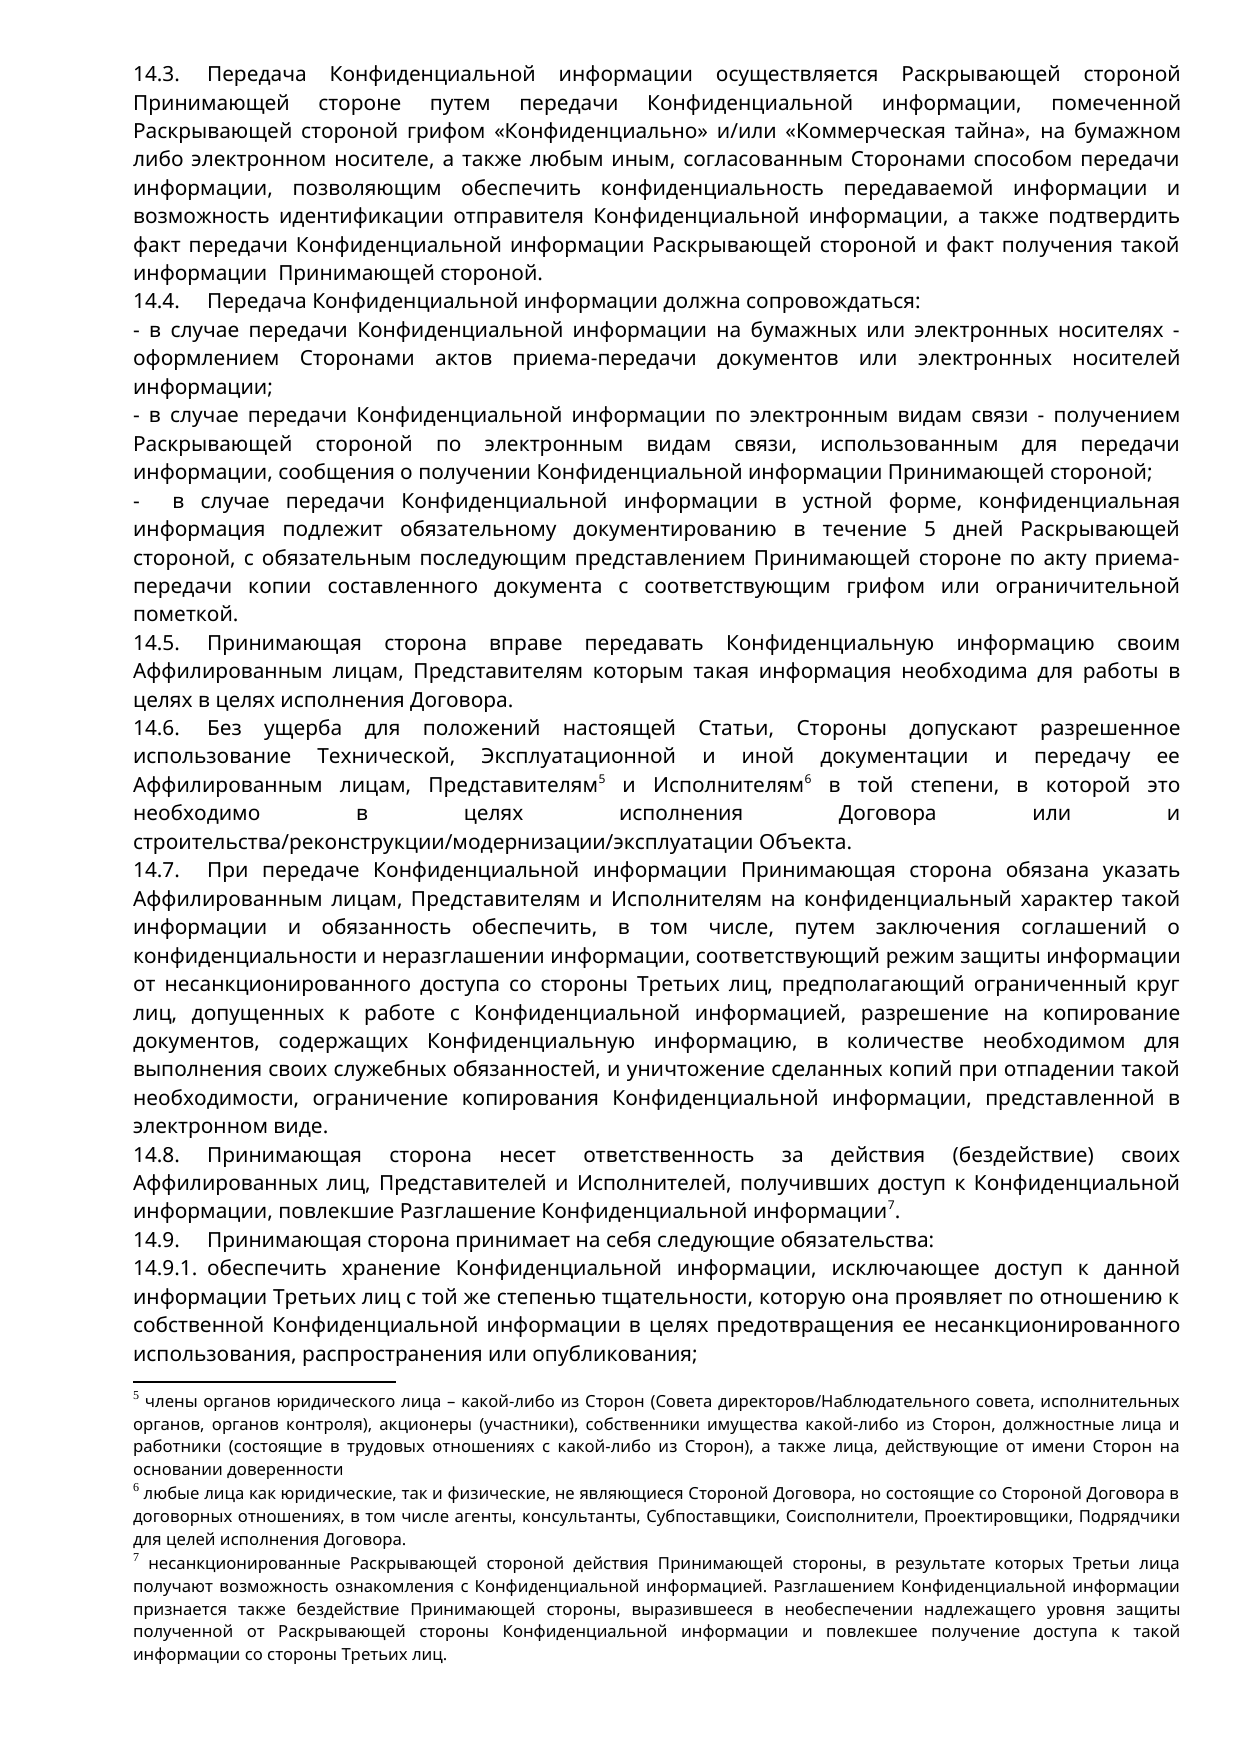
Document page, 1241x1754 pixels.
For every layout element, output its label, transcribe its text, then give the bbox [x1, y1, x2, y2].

list Передача Конфиденциальной информации осуществляется Раскрывающей стороной Принимающей стороне путем передачи Конфиденциальной информации, помеченной Раскрывающей стороной грифом «Конфиденциально» и/или «Коммерческая тайна», на бумажном либо электронном носителе, а также любым иным, согласованным Сторонами способом передачи информации, позволяющим обеспечить конфиденциальность передаваемой информации и возможность идентификации отправителя Конфиденциальной информации, а также подтвердить факт передачи Конфиденциальной информации Раскрывающей стороной и факт получения такой информации Принимающей стороной. [133, 59, 1181, 287]
list При передаче Конфиденциальной информации Принимающая сторона обязана указать Аффилированным лицам, Представителям и Исполнителям на конфиденциальный характер такой информации и обязанность обеспечить, в том числе, путем заключения соглашений о конфиденциальности и неразглашении информации, соответствующий режим защиты информации от несанкционированного доступа со стороны Третьих лиц, предполагающий ограниченный круг лиц, допущенных к работе с Конфиденциальной информацией, разрешение на копирование документов, содержащих Конфиденциальную информацию, в количестве необходимом для выполнения своих служебных обязанностей, и уничтожение сделанных копий при отпадении такой необходимости, ограничение копирования Конфиденциальной информации, представленной в электронном виде. [133, 855, 1181, 1140]
list обеспечить хранение Конфиденциальной информации, исключающее доступ к данной информации Третьих лиц с той же степенью тщательности, которую она проявляет по отношению к собственной Конфиденциальной информации в целях предотвращения ее несанкционированного использования, распространения или опубликования; [133, 1253, 1181, 1367]
list Без ущерба для положений настоящей Статьи, Стороны допускают разрешенное использование Технической, Эксплуатационной и иной документации и передачу ее Аффилированным лицам, Представителям и Исполнителям в той степени, в которой это необходимо в целях исполнения Договора или и строительства/реконструкции/модернизации/эксплуатации Объекта. [133, 713, 1181, 855]
text - в случае передачи Конфиденциальной информации на бумажных или электронных носителях - оформлением Сторонами актов приема-передачи документов или электронных носителей информации; [133, 315, 1181, 400]
list Принимающая сторона несет ответственность за действия (бездействие) своих Аффилированных лиц, Представителей и Исполнителей, получивших доступ к Конфиденциальной информации, повлекшие Разглашение Конфиденциальной информации. [133, 1140, 1181, 1225]
list Принимающая сторона вправе передавать Конфиденциальную информацию своим Аффилированным лицам, Представителям которым такая информация необходима для работы в целях в целях исполнения Договора. [133, 628, 1181, 713]
text - в случае передачи Конфиденциальной информации по электронным видам связи - получением Раскрывающей стороной по электронным видам связи, использованным для передачи информации, сообщения о получении Конфиденциальной информации Принимающей стороной; [133, 400, 1181, 486]
text - в случае передачи Конфиденциальной информации в устной форме, конфиденциальная информация подлежит обязательному документированию в течение 5 дней Раскрывающей стороной, с обязательным последующим представлением Принимающей стороне по акту приема-передачи копии составленного документа с соответствующим грифом или ограничительной пометкой. [133, 486, 1181, 628]
list Принимающая сторона принимает на себя следующие обязательства: [133, 1225, 1181, 1253]
list Передача Конфиденциальной информации должна сопровождаться: [133, 287, 1181, 315]
